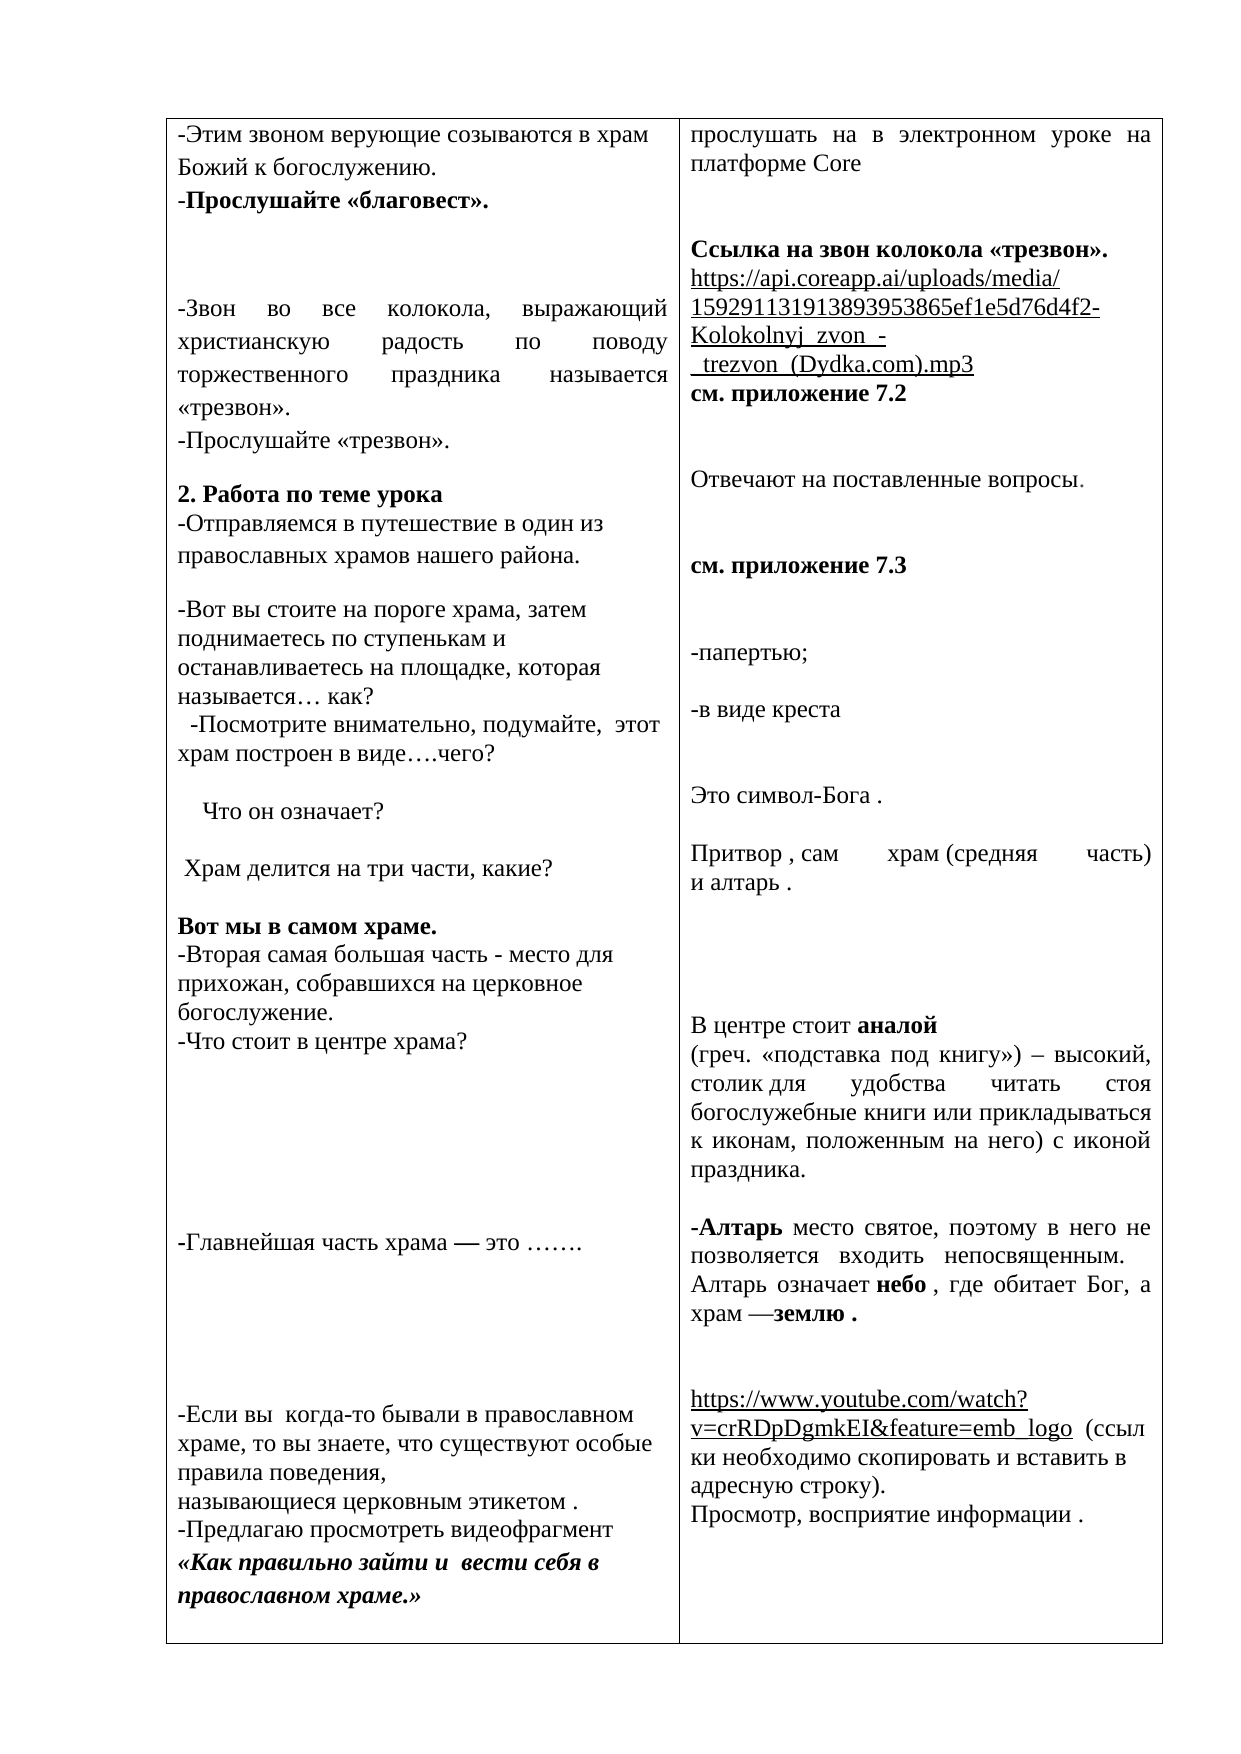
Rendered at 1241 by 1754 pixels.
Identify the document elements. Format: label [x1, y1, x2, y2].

table_cell [167, 119, 679, 1643]
table_cell [680, 119, 1162, 1643]
